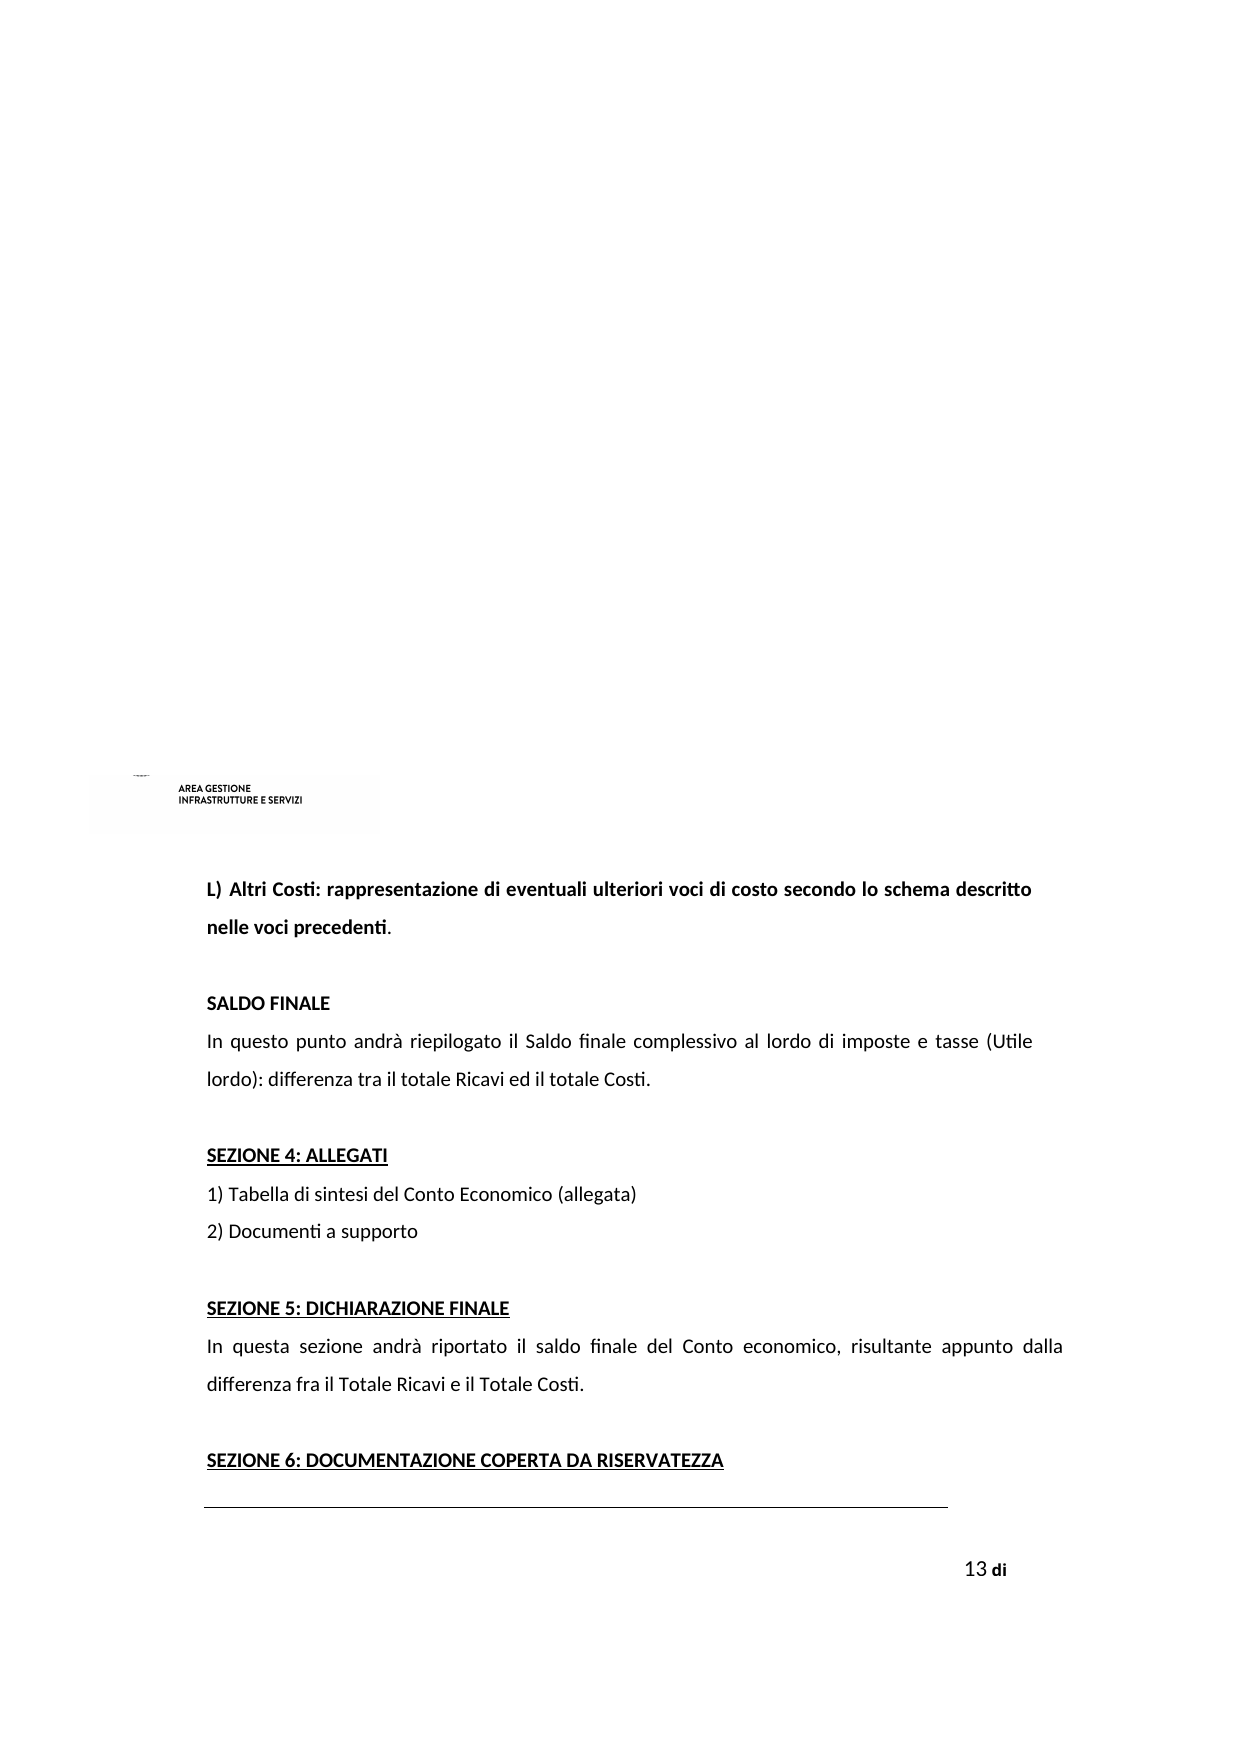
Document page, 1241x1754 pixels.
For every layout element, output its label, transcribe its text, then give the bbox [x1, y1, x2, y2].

list Documenti a supporto [207, 1219, 1065, 1244]
list Tabella di sintesi del Conto Economico (allegata) [207, 1181, 1065, 1206]
picture [89, 775, 380, 834]
subtitle SEZIONE 5: DICHIARAZIONE FINALE [207, 1295, 1065, 1321]
text In questa sezione andrà riportato il saldo finale del Conto economico, risultante appunto dalla differenza fra il Totale Ricavi e il Totale Costi. [207, 1333, 1065, 1397]
text In questo punto andrà riepilogato il Saldo finale complessivo al lordo di imposte e tasse (Utile lordo): differenza tra il totale Ricavi ed il totale Costi. [207, 1028, 1035, 1092]
list Altri Costi: rappresentazione di eventuali ulteriori voci di costo secondo lo schema descritto nelle voci precedenti. [207, 876, 1033, 940]
subtitle SEZIONE 6: DOCUMENTAZIONE COPERTA DA RISERVATEZZA [207, 1447, 1065, 1473]
subtitle SALDO FINALE [207, 991, 1065, 1016]
subtitle SEZIONE 4: ALLEGATI [207, 1143, 1065, 1168]
